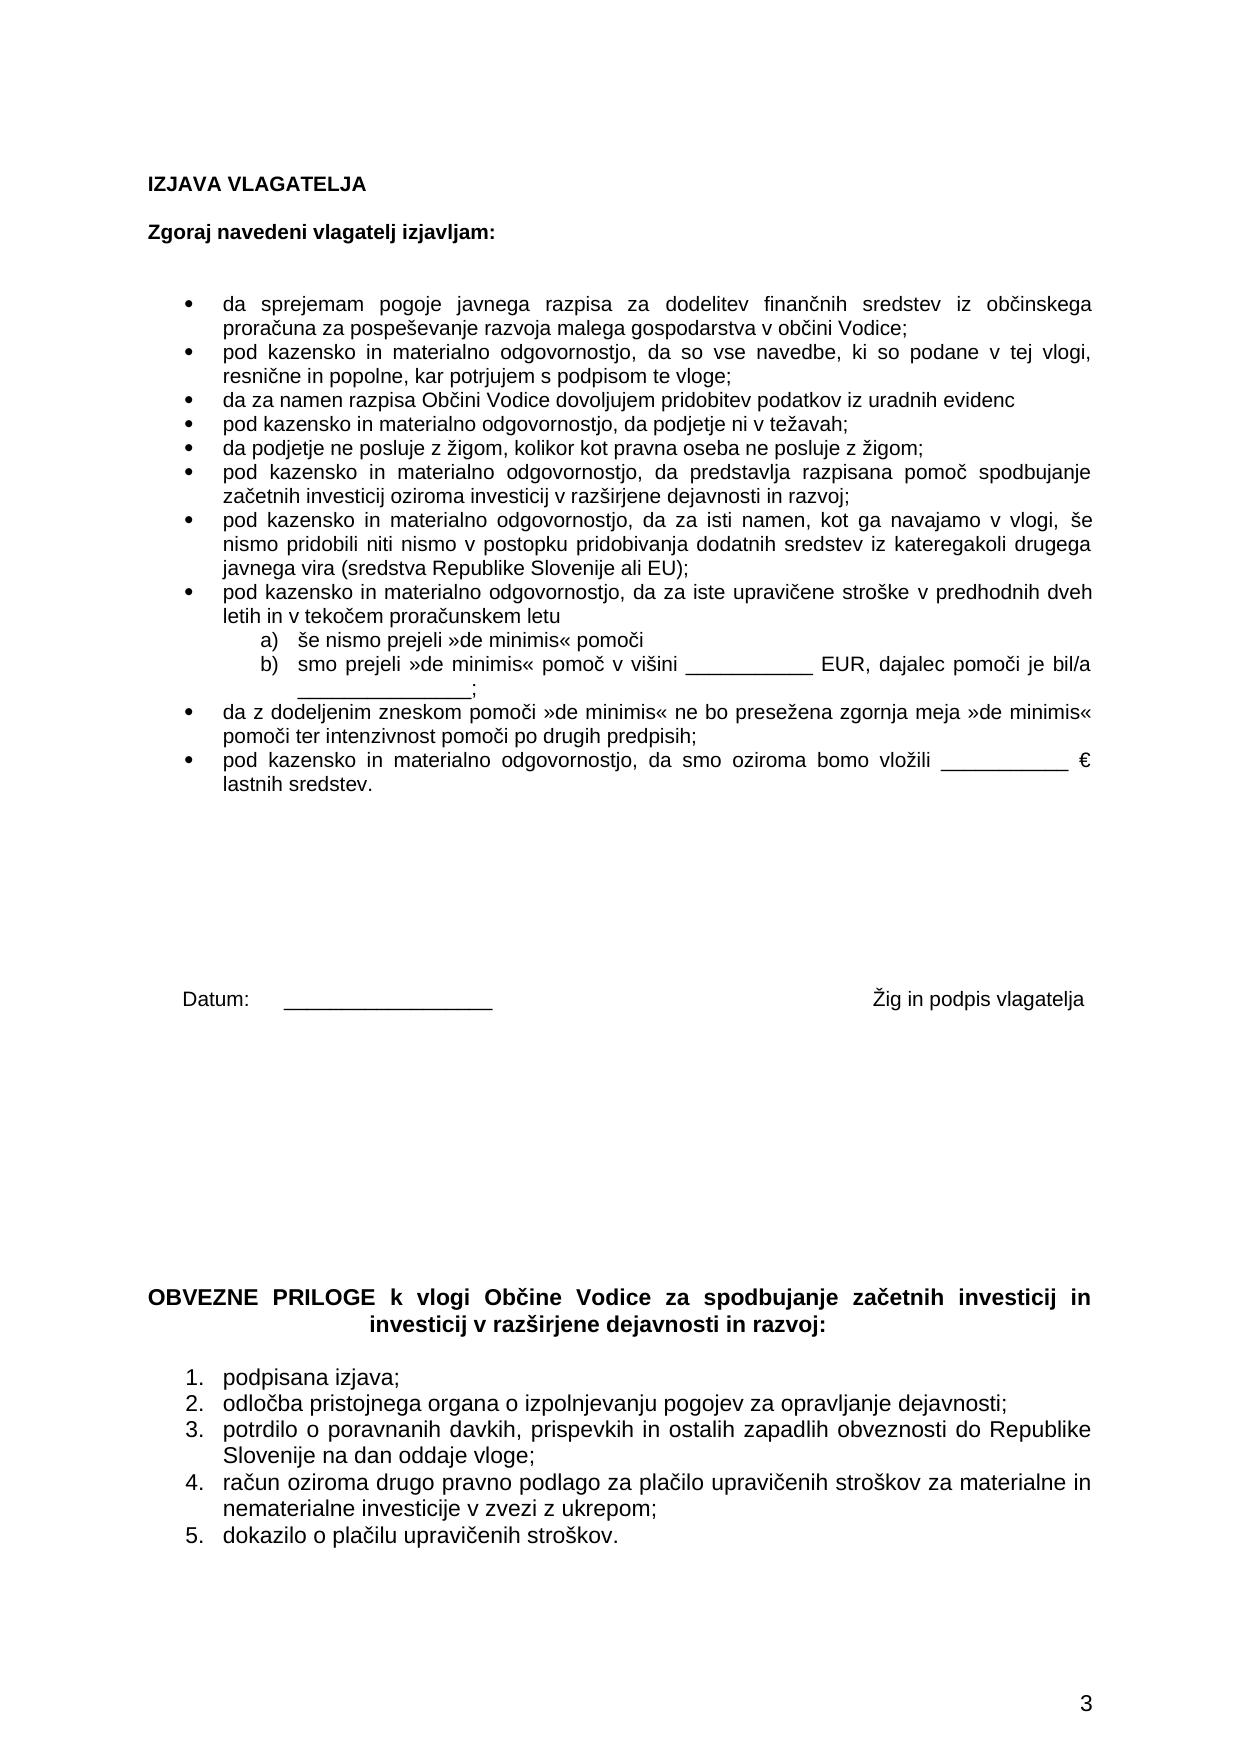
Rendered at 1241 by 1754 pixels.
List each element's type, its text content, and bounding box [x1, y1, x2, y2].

list smo prejeli »de minimis« pomoč v višini ___________ EUR, dajalec pomoči je bil/a _______________; [260, 652, 1092, 699]
list da z dodeljenim zneskom pomoči »de minimis« ne bo presežena zgornja meja »de minimis« pomoči ter intenzivnost pomoči po drugih predpisih; [185, 699, 1092, 748]
text Zgoraj navedeni vlagatelj izjavljam: [148, 219, 1092, 243]
list še nismo prejeli »de minimis« pomoči [260, 628, 1092, 652]
list pod kazensko in materialno odgovornostjo, da podjetje ni v težavah; [185, 412, 1092, 436]
list pod kazensko in materialno odgovornostjo, da predstavlja razpisana pomoč spodbujanje začetnih investicij oziroma investicij v razširjene dejavnosti in razvoj; [185, 460, 1092, 508]
list pod kazensko in materialno odgovornostjo, da so vse navedbe, ki so podane v tej vlogi, resnične in popolne, kar potrjujem s podpisom te vloge; [185, 339, 1092, 387]
list pod kazensko in materialno odgovornostjo, da smo oziroma bomo vložili ___________ € lastnih sredstev. [185, 748, 1092, 796]
text OBVEZNE PRILOGE k vlogi Občine Vodice za spodbujanje začetnih investicij in investicij v razširjene dejavnosti in razvoj: [148, 1284, 1092, 1337]
list da podjetje ne posluje z žigom, kolikor kot pravna oseba ne posluje z žigom; [185, 436, 1092, 460]
text IZJAVA VLAGATELJA [148, 172, 1092, 196]
list pod kazensko in materialno odgovornostjo, da za iste upravičene stroške v predhodnih dveh letih in v tekočem proračunskem letu [185, 580, 1092, 628]
list odločba pristojnega organa o izpolnjevanju pogojev za opravljanje dejavnosti; [185, 1390, 1092, 1416]
list podpisana izjava; [185, 1363, 1092, 1390]
list račun oziroma drugo pravno podlago za plačilo upravičenih stroškov za materialne in nematerialne investicije v zvezi z ukrepom; [185, 1469, 1092, 1522]
list pod kazensko in materialno odgovornostjo, da za isti namen, kot ga navajamo v vlogi, še nismo pridobili niti nismo v postopku pridobivanja dodatnih sredstev iz kateregakoli drugega javnega vira (sredstva Republike Slovenije ali EU); [185, 508, 1092, 580]
list dokazilo o plačilu upravičenih stroškov. [185, 1522, 1092, 1548]
list potrdilo o poravnanih davkih, prispevkih in ostalih zapadlih obveznosti do Republike Slovenije na dan oddaje vloge; [185, 1416, 1092, 1469]
text Datum: __________________ Žig in podpis vlagatelja [148, 987, 1092, 1011]
list da za namen razpisa Občini Vodice dovoljujem pridobitev podatkov iz uradnih evidenc [185, 387, 1092, 412]
list da sprejemam pogoje javnega razpisa za dodelitev finančnih sredstev iz občinskega proračuna za pospeševanje razvoja malega gospodarstva v občini Vodice; [185, 291, 1092, 339]
